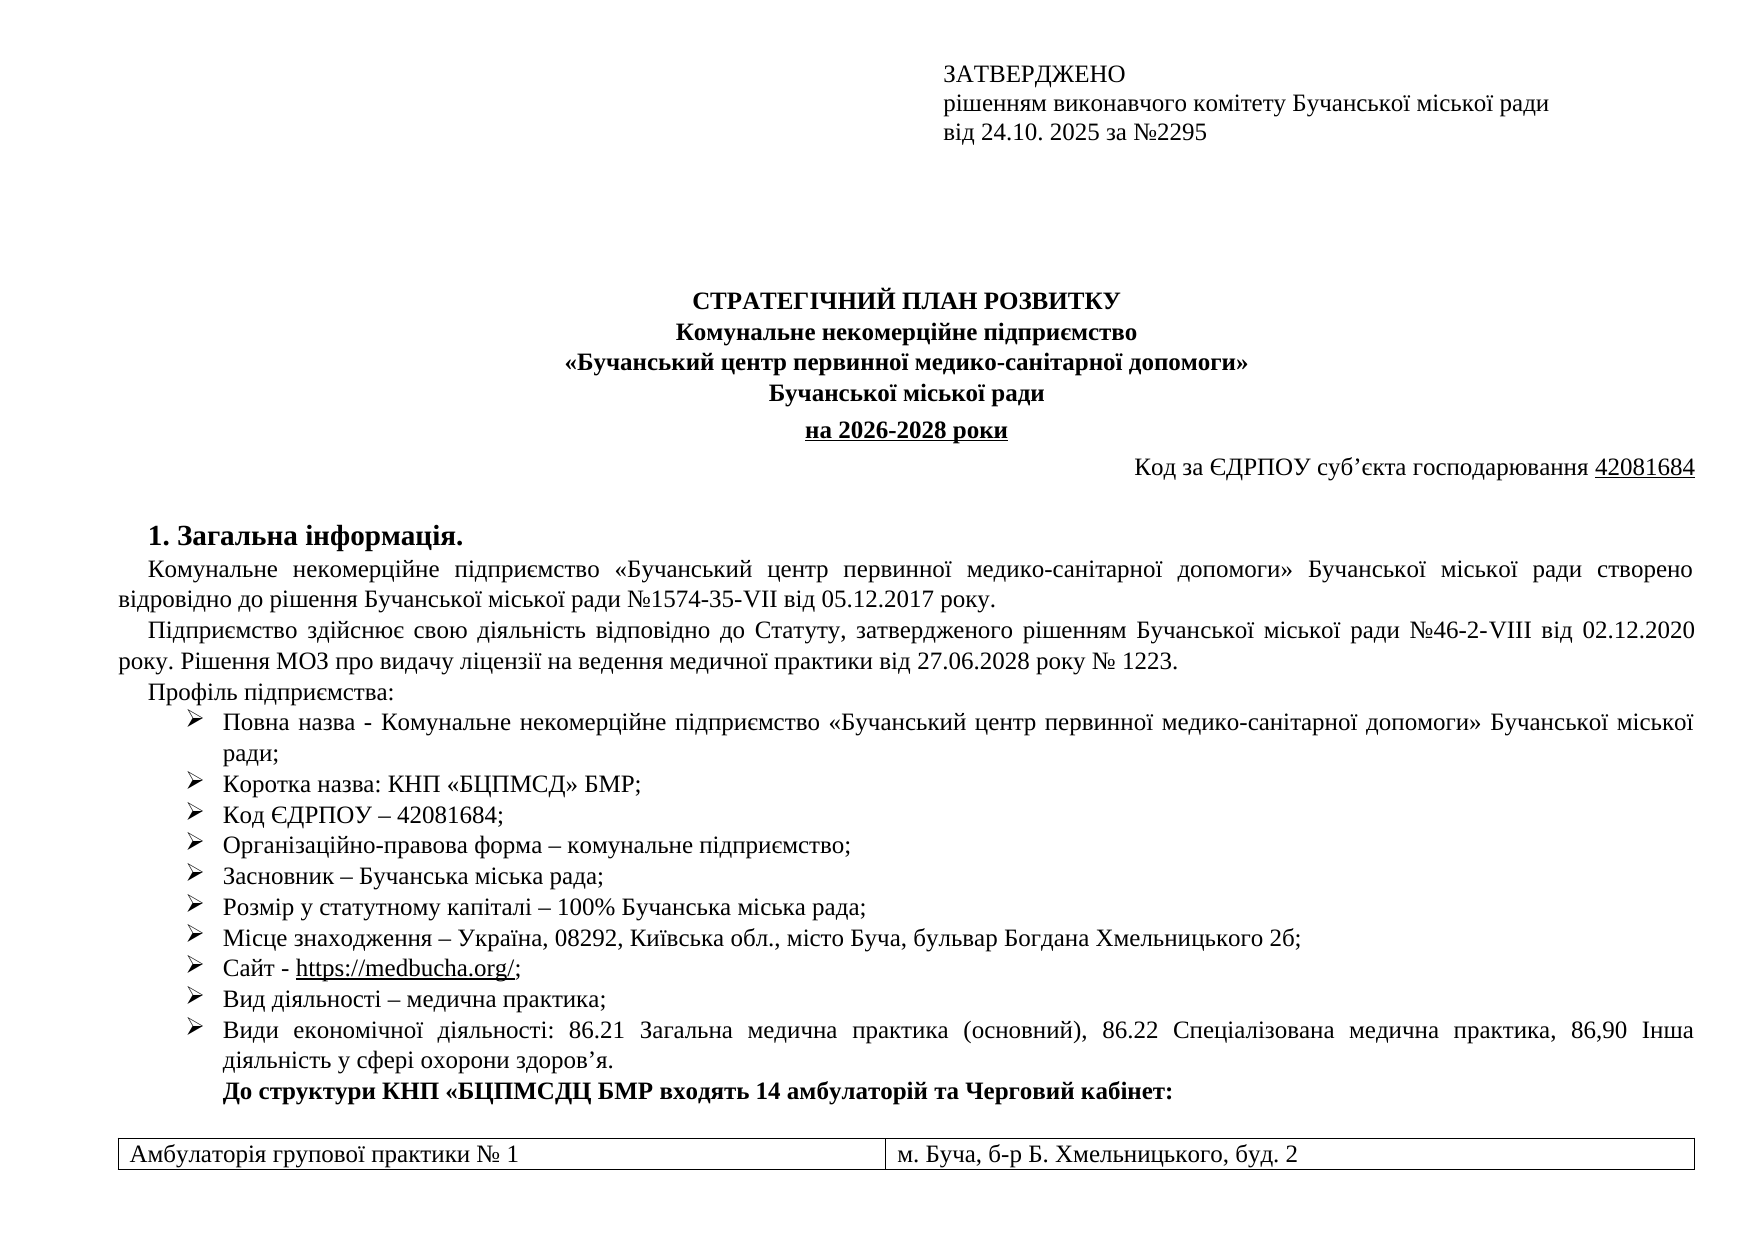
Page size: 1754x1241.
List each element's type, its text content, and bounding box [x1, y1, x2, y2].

text СТРАТЕГІЧНИЙ ПЛАН РОЗВИТКУ [118, 286, 1695, 315]
list Організаційно-правова форма – комунальне підприємство; [185, 830, 1695, 859]
text на 2026-2028 роки [118, 415, 1695, 444]
list Коротка назва: КНП «БЦПМСД» БМР; [185, 769, 1695, 798]
table_header Амбулаторія групової практики № 1 [119, 1139, 885, 1169]
list Місце знаходження – Україна, 08292, Київська обл., місто Буча, бульвар Богдана Хмельницького 2б; [185, 923, 1695, 951]
text До структури КНП «БЦПМСДЦ БМР входять 14 амбулаторій та Черговий кабінет: [223, 1076, 1695, 1105]
list Розмір у статутному капіталі – 100% Бучанська міська рада; [185, 892, 1695, 921]
text від 24.10. 2025 за №2295 [943, 117, 1695, 145]
text Профіль підприємства: [118, 677, 1695, 706]
text Комунальне некомерційне підприємство «Бучанський центр первинної медико-санітарної допомоги» Бучанської міської ради створено відровідно до рішення Бучанської міської ради №1574-35-VII від 05.12.2017 року. [118, 554, 1695, 613]
text ЗАТВЕРДЖЕНО [943, 59, 1695, 88]
list Код ЄДРПОУ – 42081684; [185, 800, 1695, 828]
text Код за ЄДРПОУ суб’єкта господарювання 42081684 [118, 452, 1695, 505]
text «Бучанський центр первинної медико-санітарної допомоги» [118, 347, 1695, 376]
list Сайт - https://medbucha.org/; [185, 953, 1695, 982]
list Види економічної діяльності: 86.21 Загальна медична практика (основний), 86.22 Спеціалізована медична практика, 86,90 Інша діяльність у сфері охорони здоров’я. [185, 1015, 1695, 1074]
text Підприємство здійснює свою діяльність відповідно до Статуту, затвердженого рішенням Бучанської міської ради №46-2-VIII від 02.12.2020 року. Рішення МОЗ про видачу ліцензії на ведення медичної практики від 27.06.2028 року № 1223. [118, 615, 1695, 675]
text рішенням виконавчого комітету Бучанської міської ради [943, 88, 1695, 117]
text Бучанської міської ради [118, 378, 1695, 407]
text 1. Загальна інформація. [118, 518, 1695, 552]
table_header м. Буча, б-р Б. Хмельницького, буд. 2 [886, 1139, 1694, 1169]
list Засновник – Бучанська міська рада; [185, 861, 1695, 890]
text Комунальне некомерційне підприємство [118, 317, 1695, 346]
list Повна назва - Комунальне некомерційне підприємство «Бучанський центр первинної медико-санітарної допомоги» Бучанської міської ради; [185, 707, 1695, 767]
list Вид діяльності – медична практика; [185, 984, 1695, 1013]
